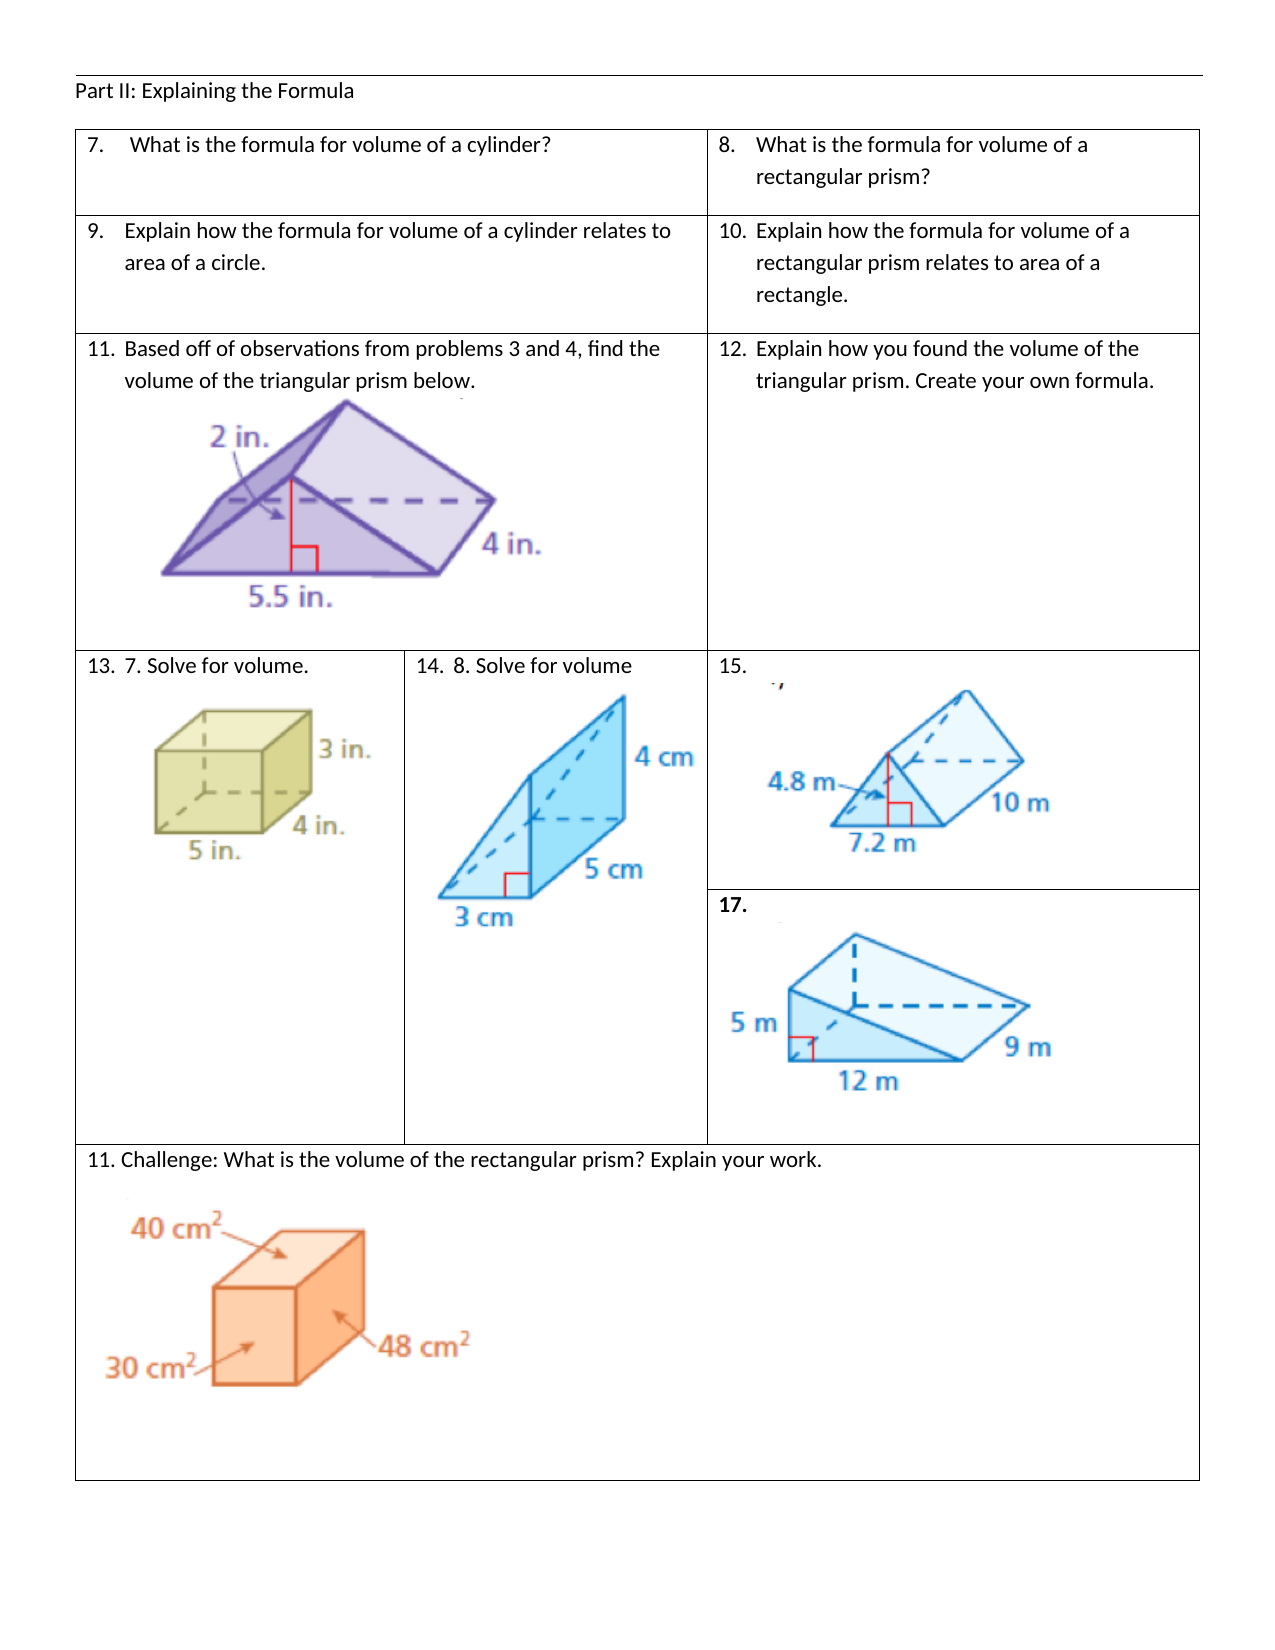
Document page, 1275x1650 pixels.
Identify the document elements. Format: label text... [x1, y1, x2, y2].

picture [420, 687, 701, 940]
picture [124, 683, 393, 880]
table_header What is the formula for volume of a cylinder? [76, 130, 707, 215]
picture [755, 683, 1063, 864]
picture [92, 1198, 480, 1415]
picture [718, 922, 1066, 1120]
text Part II: Explaining the Formula [75, 76, 1200, 104]
table_cell 7. Solve for volume. [76, 651, 404, 1144]
table_cell Explain how you found the volume of the triangular prism. Create your own formula. [708, 334, 1199, 650]
table_header What is the formula for volume of a rectangular prism? [708, 130, 1199, 215]
table_cell 8. Solve for volume [405, 651, 707, 1144]
table_cell Explain how the formula for volume of a cylinder relates to area of a circle. [76, 216, 707, 333]
table_cell 17. [708, 890, 1199, 1144]
table_cell 11. Challenge: What is the volume of the rectangular prism? Explain your work. [76, 1145, 1199, 1480]
picture [124, 398, 558, 626]
table_cell Based off of observations from problems 3 and 4, find the volume of the triangular prism below. [76, 334, 707, 650]
table_cell [708, 651, 1199, 889]
table_cell Explain how the formula for volume of a rectangular prism relates to area of a rectangle. [708, 216, 1199, 333]
